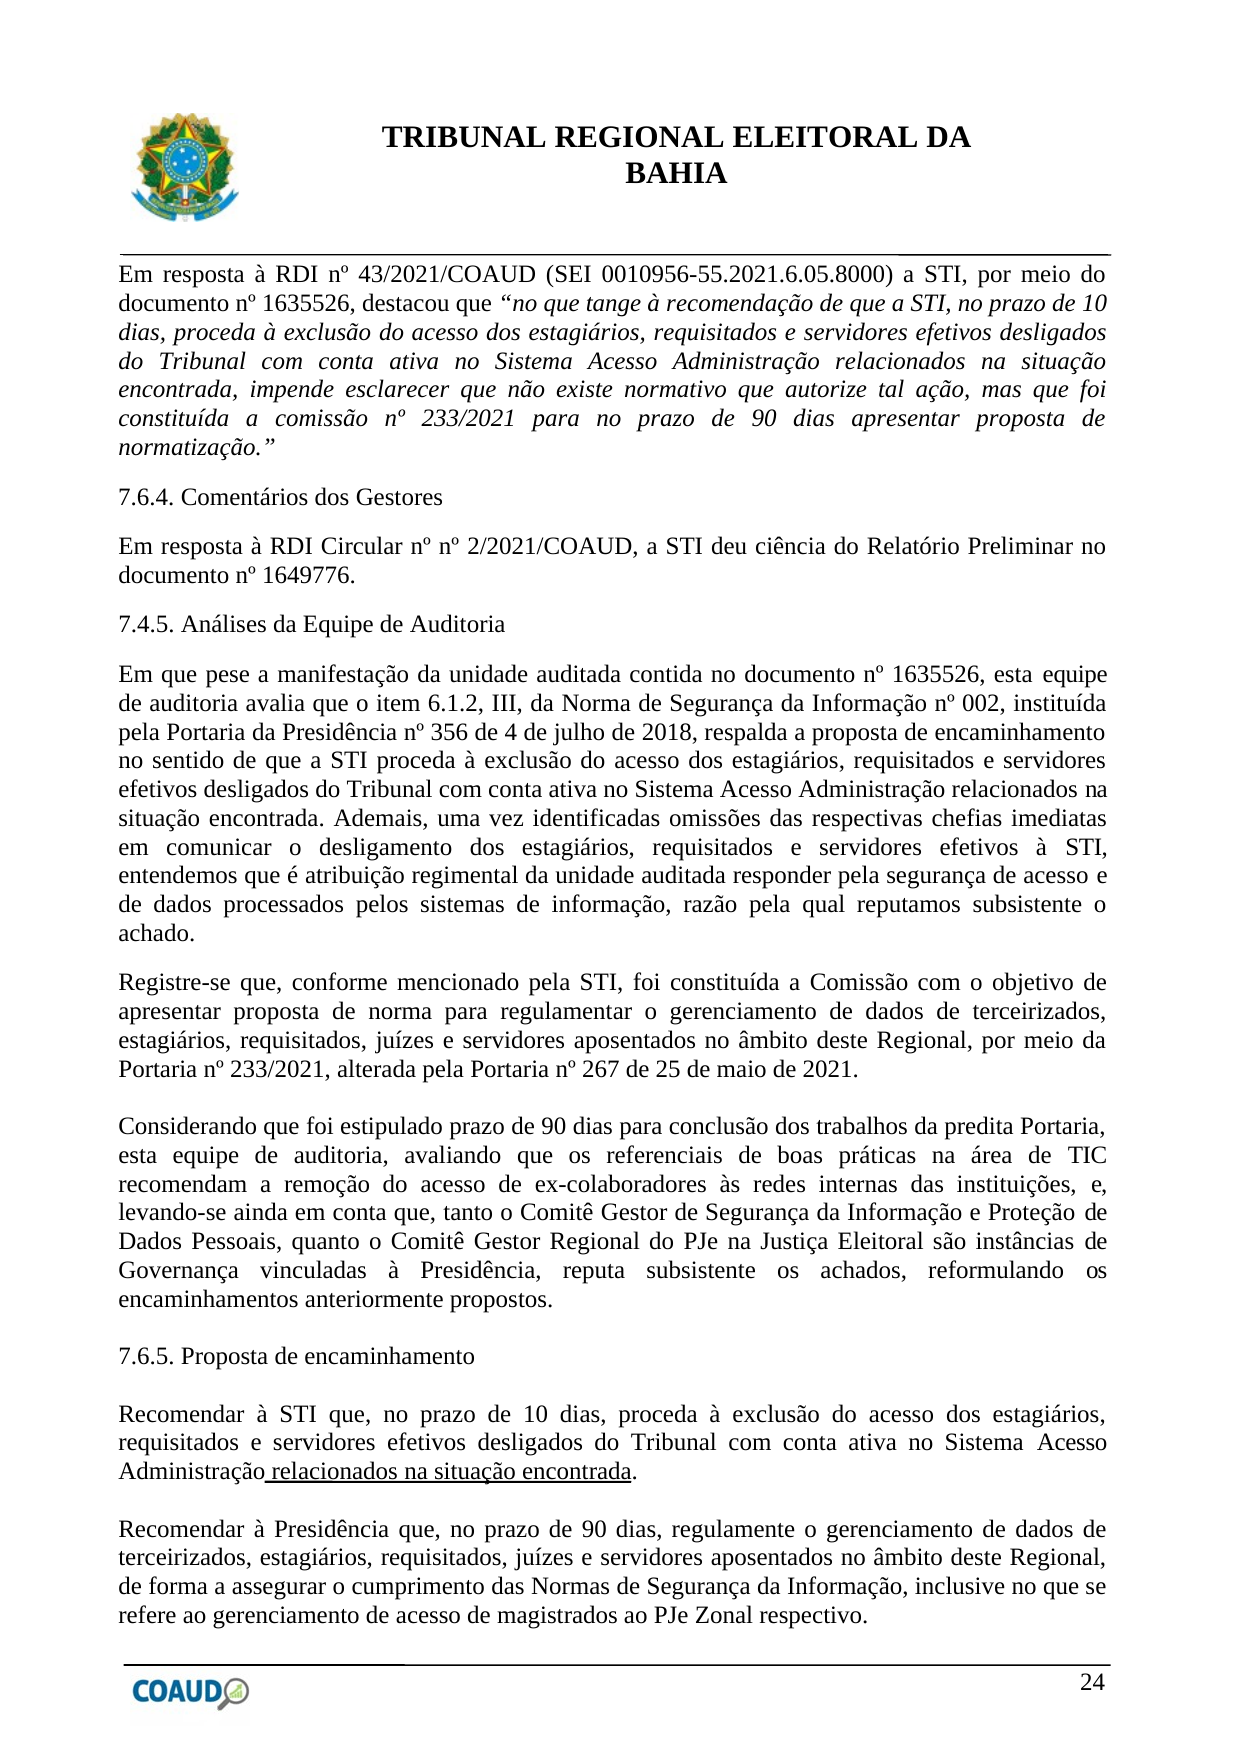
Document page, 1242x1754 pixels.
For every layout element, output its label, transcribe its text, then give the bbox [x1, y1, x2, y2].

text Registre-se que, conforme mencionado pela STI, foi constituída a Comissão com o objetivo de apresentar proposta de norma para regulamentar o gerenciamento de dados de terceirizados, estagiários, requisitados, juízes e servidores aposentados no âmbito deste Regional, por meio da Portaria nº 233/2021, alterada pela Portaria nº 267 de 25 de maio de 2021. [118, 967, 1108, 1082]
text Recomendar à STI que, no prazo de 10 dias, proceda à exclusão do acesso dos estagiários, requisitados e servidores efetivos desligados do Tribunal com conta ativa no Sistema Acesso Administração relacionados na situação encontrada. [118, 1399, 1107, 1485]
text Em que pese a manifestação da unidade auditada contida no documento nº 1635526, esta equipe de auditoria avalia que o item 6.1.2, III, da Norma de Segurança da Informação nº 002, instituída pela Portaria da Presidência nº 356 de 4 de julho de 2018, respalda a proposta de encaminhamento no sentido de que a STI proceda à exclusão do acesso dos estagiários, requisitados e servidores efetivos desligados do Tribunal com conta ativa no Sistema Acesso Administração relacionados na situação encontrada. Ademais, uma vez identificadas omissões das respectivas chefias imediatas em comunicar o desligamento dos estagiários, requisitados e servidores efetivos à STI, entendemos que é atribuição regimental da unidade auditada responder pela segurança de acesso e de dados processados pelos sistemas de informação, razão pela qual reputamos subsistente o achado. [118, 659, 1107, 947]
text 7.6.5. Proposta de encaminhamento [118, 1341, 1133, 1370]
picture [130, 1666, 250, 1726]
text Em resposta à RDI nº 43/2021/COAUD (SEI 0010956-55.2021.6.05.8000) a STI, por meio do documento nº 1635526, destacou que “no que tange à recomendação de que a STI, no prazo de 10 dias, proceda à exclusão do acesso dos estagiários, requisitados e servidores efetivos desligados do Tribunal com conta ativa no Sistema Acesso Administração relacionados na situação encontrada, impende esclarecer que não existe normativo que autorize tal ação, mas que foi constituída a comissão nº 233/2021 para no prazo de 90 dias apresentar proposta de normatização.” [118, 259, 1107, 461]
picture [130, 113, 240, 222]
text Em resposta à RDI Circular nº nº 2/2021/COAUD, a STI deu ciência do Relatório Preliminar no documento nº 1649776. [118, 531, 1107, 589]
text 7.4.5. Análises da Equipe de Auditoria [118, 609, 1133, 638]
text Recomendar à Presidência que, no prazo de 90 dias, regulamente o gerenciamento de dados de terceirizados, estagiários, requisitados, juízes e servidores aposentados no âmbito deste Regional, de forma a assegurar o cumprimento das Normas de Segurança da Informação, inclusive no que se refere ao gerenciamento de acesso de magistrados ao PJe Zonal respectivo. [118, 1514, 1107, 1629]
list Comentários dos Gestores [118, 482, 1133, 510]
text Considerando que foi estipulado prazo de 90 dias para conclusão dos trabalhos da predita Portaria, esta equipe de auditoria, avaliando que os referenciais de boas práticas na área de TIC recomendam a remoção do acesso de ex-colaboradores às redes internas das instituições, e, levando-se ainda em conta que, tanto o Comitê Gestor de Segurança da Informação e Proteção de Dados Pessoais, quanto o Comitê Gestor Regional do PJe na Justiça Eleitoral são instâncias de Governança vinculadas à Presidência, reputa subsistente os achados, reformulando os encaminhamentos anteriormente propostos. [118, 1111, 1107, 1312]
